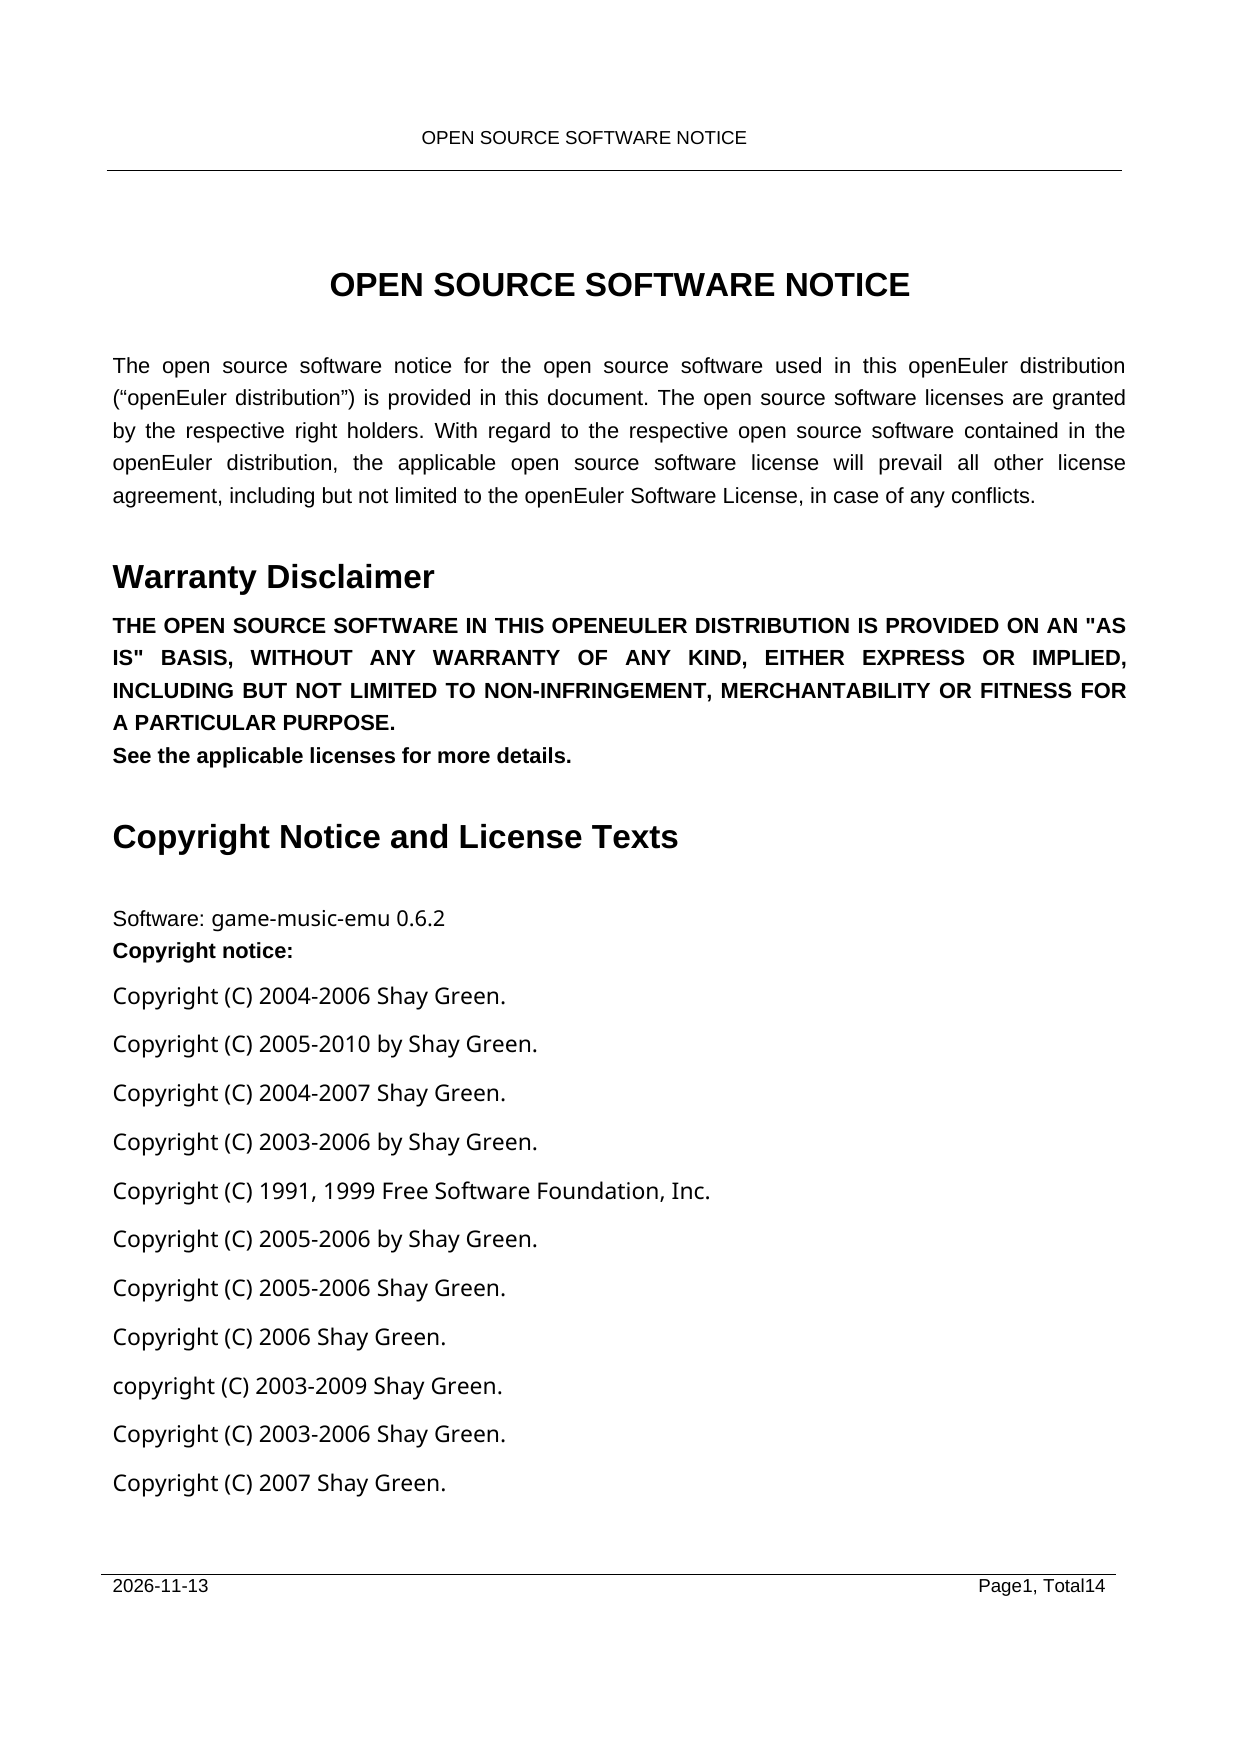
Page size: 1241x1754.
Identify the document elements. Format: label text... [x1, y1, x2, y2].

text THE OPEN SOURCE SOFTWARE IN THIS OPENEULER DISTRIBUTION IS PROVIDED ON AN "AS IS" BASIS, WITHOUT ANY WARRANTY OF ANY KIND, EITHER EXPRESS OR IMPLIED, INCLUDING BUT NOT LIMITED TO NON-INFRINGEMENT, MERCHANTABILITY OR FITNESS FOR A PARTICULAR PURPOSE. See the applicable licenses for more details. [112, 609, 1128, 771]
text Warranty Disclaimer [112, 544, 1128, 609]
text Copyright notice: [112, 934, 1128, 966]
text Copyright (C) 2004-2006 Shay Green. Copyright (C) 2005-2010 by Shay Green. Copyright (C) 2004-2007 Shay Green. Copyright (C) 2003-2006 by Shay Green. Copyright (C) 1991, 1999 Free Software Foundation, Inc. Copyright (C) 2005-2006 by Shay Green. Copyright (C) 2005-2006 Shay Green. Copyright (C) 2006 Shay Green. copyright (C) 2003-2009 Shay Green. Copyright (C) 2003-2006 Shay Green. Copyright (C) 2007 Shay Green. [112, 979, 1128, 1548]
text The open source software notice for the open source software used in this openEuler distribution (“openEuler distribution”) is provided in this document. The open source software licenses are granted by the respective right holders. With regard to the respective open source software contained in the openEuler distribution, the applicable open source software license will prevail all other license agreement, including but not limited to the openEuler Software License, in case of any conflicts. [112, 349, 1128, 511]
text OPEN SOURCE SOFTWARE NOTICE [112, 251, 1128, 316]
text Copyright Notice and License Texts [112, 804, 1128, 869]
text Software: game-music-emu 0.6.2 [112, 901, 1128, 934]
